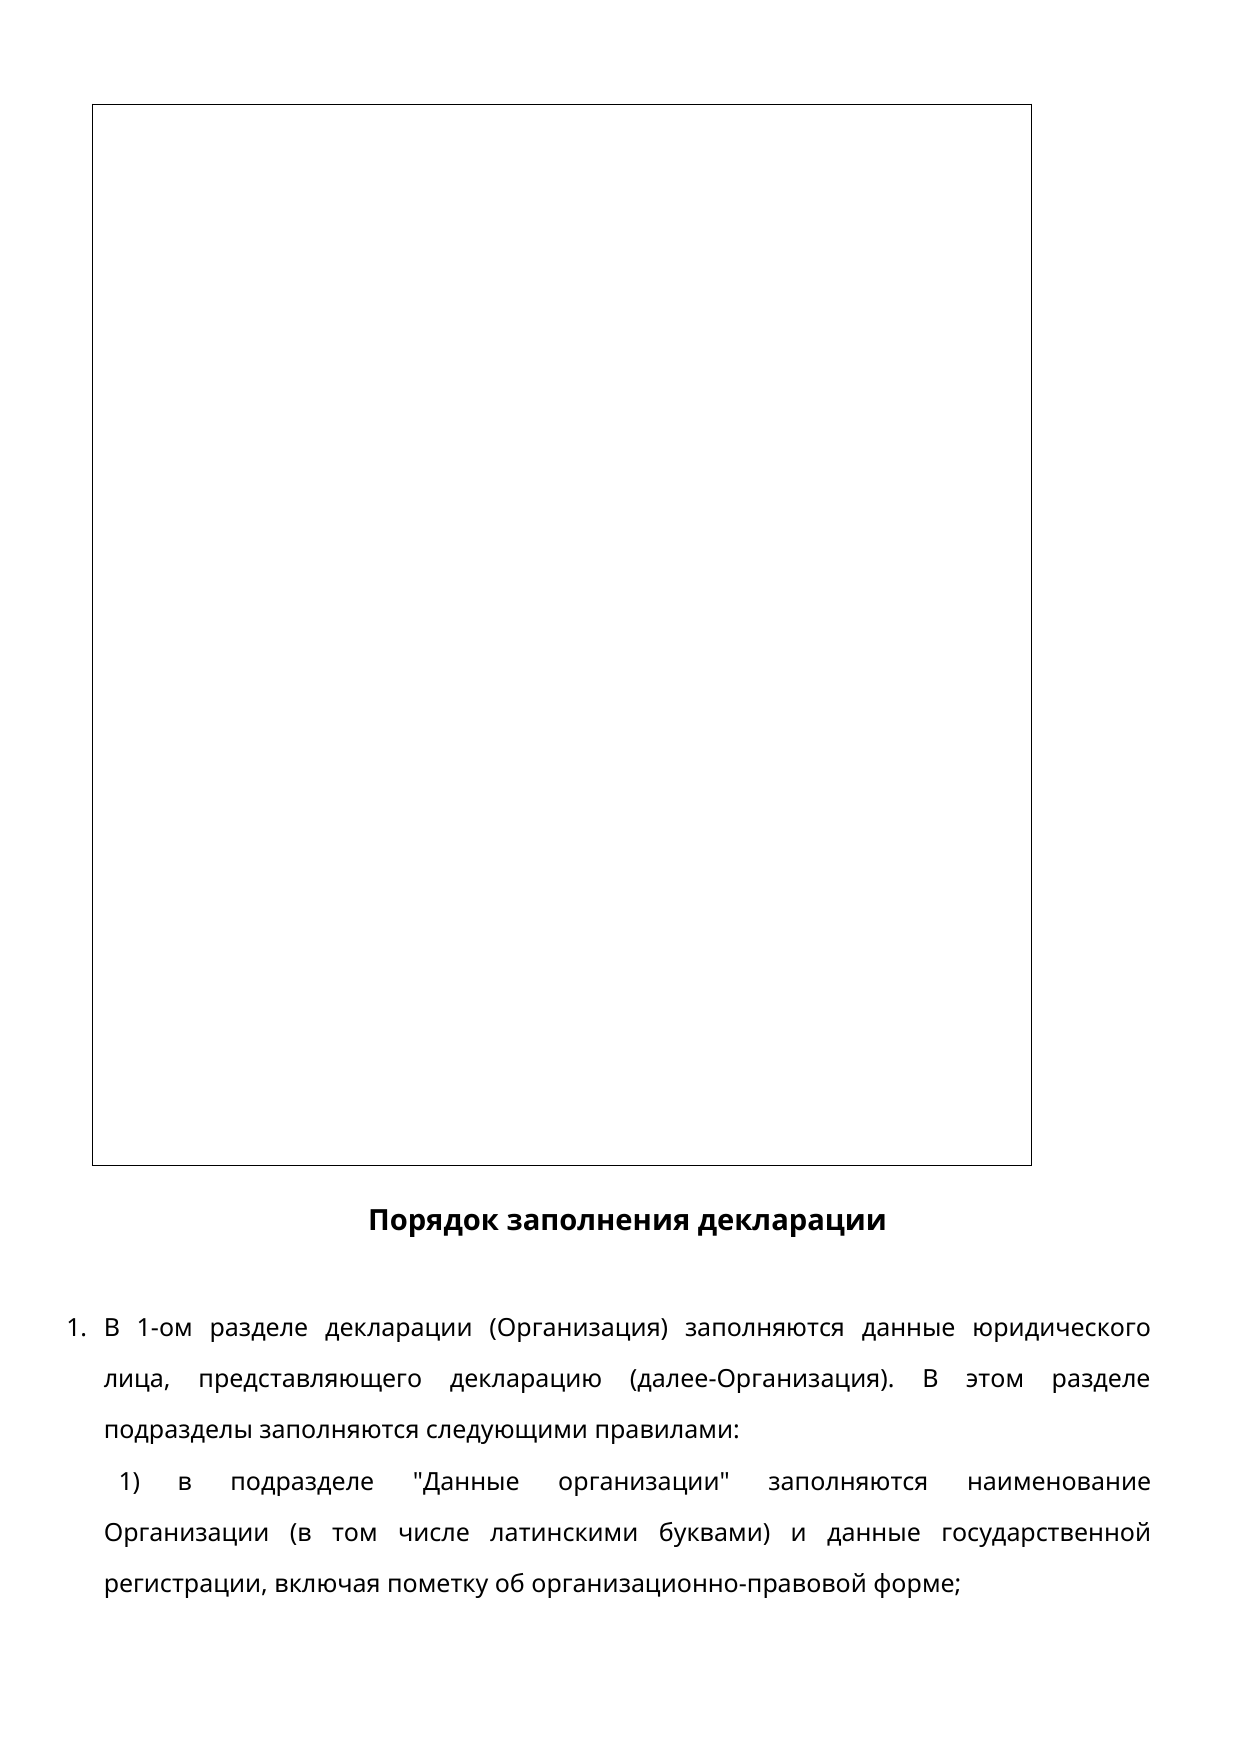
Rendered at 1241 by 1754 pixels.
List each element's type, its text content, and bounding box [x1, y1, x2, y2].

table_cell [93, 105, 1031, 1164]
list В 1-ом разделе декларации (Организация) заполняются данные юридического лица, представляющего декларацию (далее-Организация). В этом разделе подразделы заполняются следующими правилами: [66, 1310, 1152, 1446]
list в подразделе "Данные организации" заполняются наименование Организации (в том числе латинскими буквами) и данные государственной регистрации, включая пометку об организационно-правовой форме; [103, 1463, 1152, 1599]
text Порядок заполнения декларации [103, 1200, 1152, 1239]
